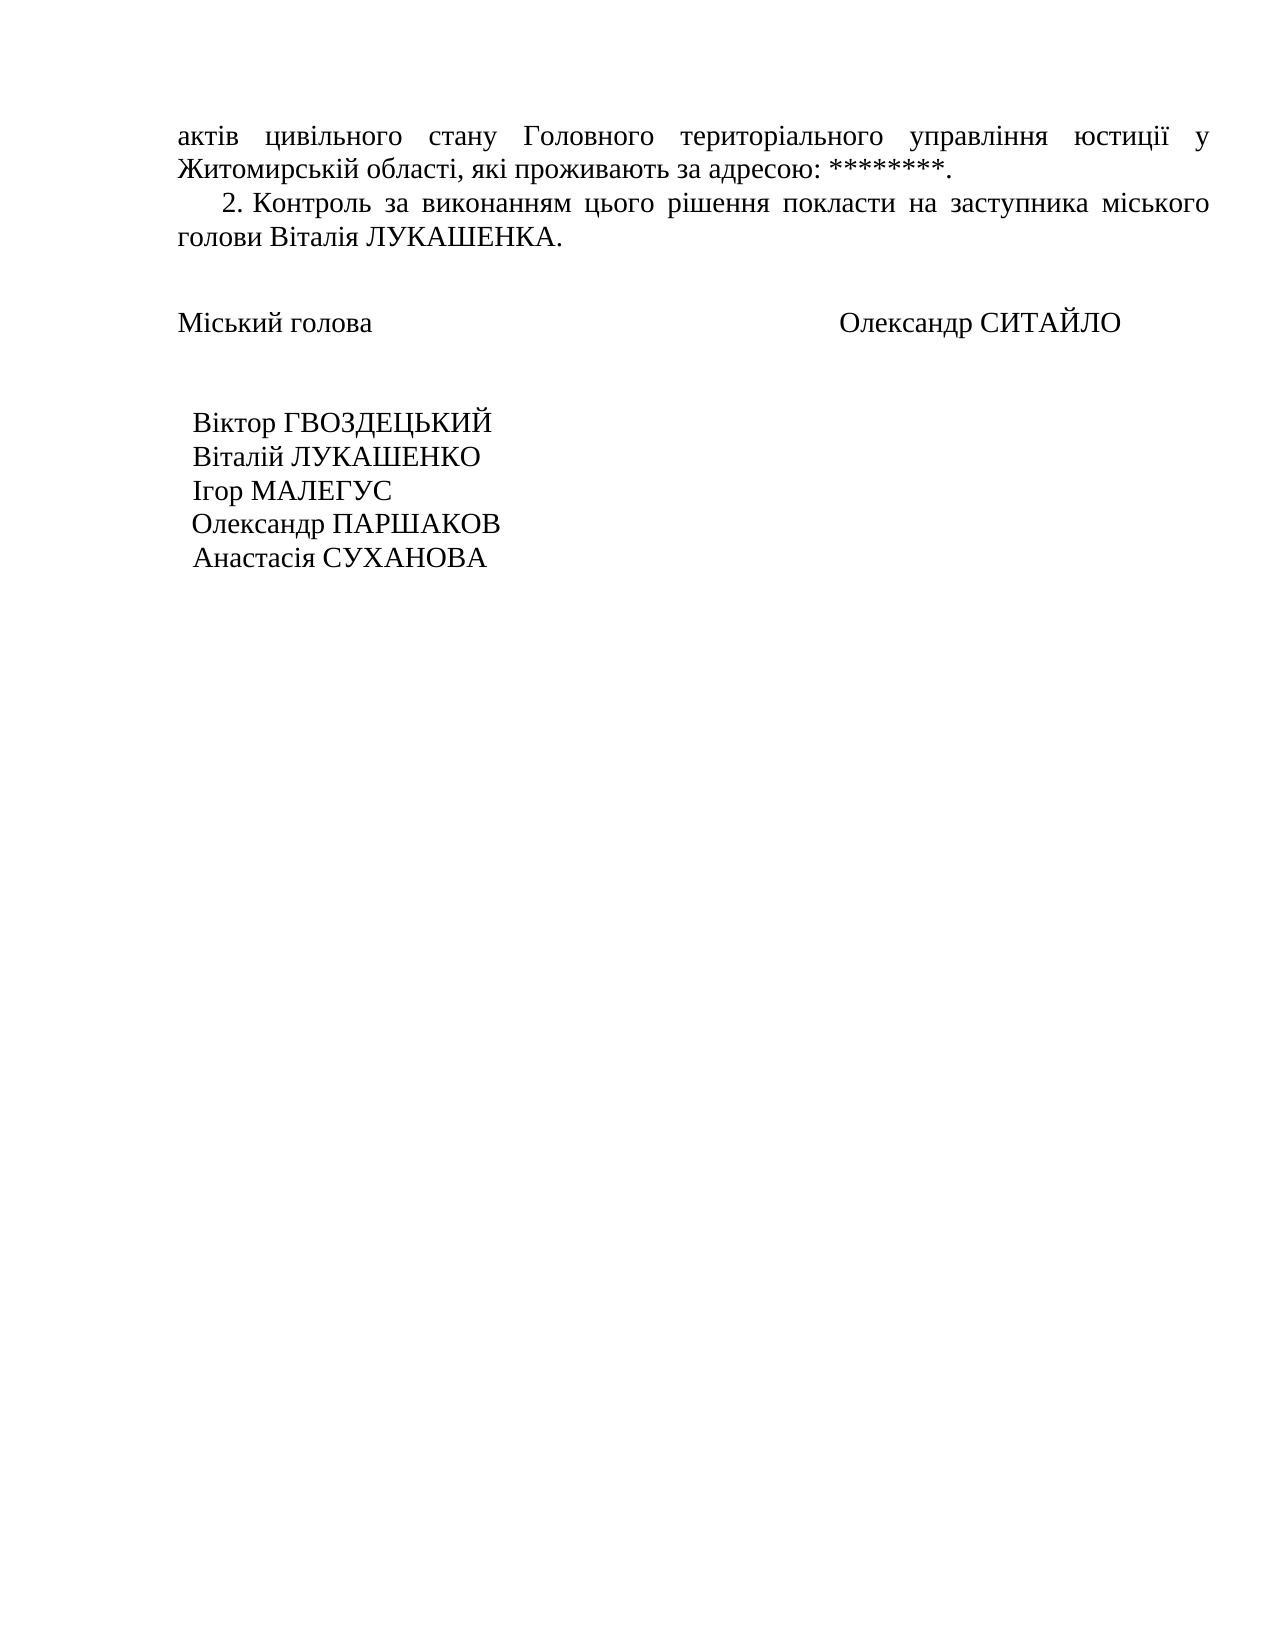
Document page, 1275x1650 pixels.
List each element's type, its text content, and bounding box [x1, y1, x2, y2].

list Контроль за виконанням цього рішення покласти на заступника міського голови Віталія ЛУКАШЕНКА. [177, 185, 1211, 252]
text Олександр ПАРШАКОВ [148, 506, 1216, 540]
text Міський голова Олександр СИТАЙЛО [177, 305, 1216, 338]
text Віталій ЛУКАШЕНКО [185, 439, 1216, 473]
text Анастасія СУХАНОВА [185, 540, 1216, 573]
text Віктор ГВОЗДЕЦЬКИЙ [185, 406, 1216, 439]
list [177, 118, 1211, 185]
text Ігор МАЛЕГУС [185, 473, 1216, 506]
